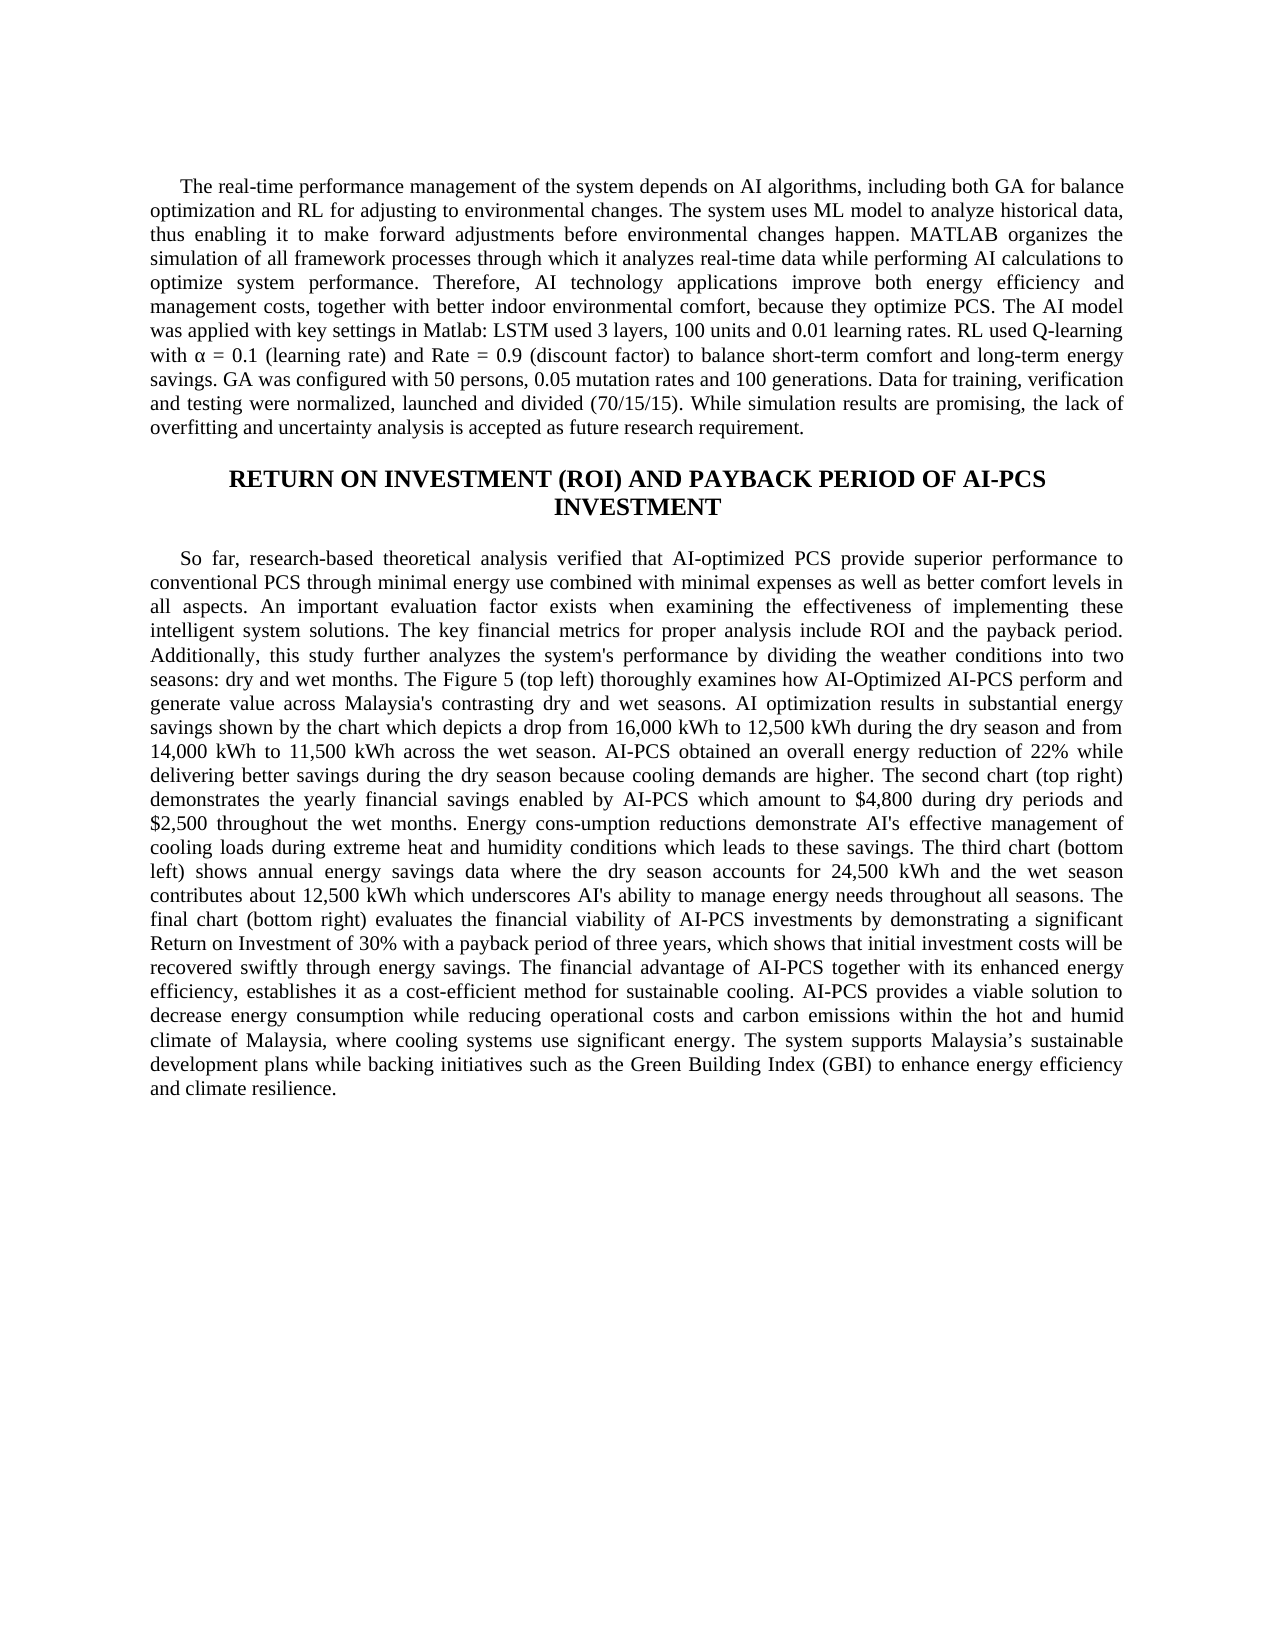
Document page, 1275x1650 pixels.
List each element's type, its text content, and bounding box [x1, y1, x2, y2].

text The real-time performance management of the system depends on AI algorithms, including both GA for balance optimization and RL for adjusting to environmental changes. The system uses ML model to analyze historical data, thus enabling it to make forward adjustments before environmental changes happen. MATLAB organizes the simulation of all framework processes through which it analyzes real-time data while performing AI calculations to optimize system performance. Therefore, AI technology applications improve both energy efficiency and management costs, together with better indoor environmental comfort, because they optimize PCS. The AI model was applied with key settings in Matlab: LSTM used 3 layers, 100 units and 0.01 learning rates. RL used Q-learning with α = 0.1 (learning rate) and Rate = 0.9 (discount factor) to balance short-term comfort and long-term energy savings. GA was configured with 50 persons, 0.05 mutation rates and 100 generations. Data for training, verification and testing were normalized, launched and divided (70/15/15). While simulation results are promising, the lack of overfitting and uncertainty analysis is accepted as future research requirement. [150, 174, 1125, 439]
text So far, research-based theoretical analysis verified that AI-optimized PCS provide superior performance to conventional PCS through minimal energy use combined with minimal expenses as well as better comfort levels in all aspects. An important evaluation factor exists when examining the effectiveness of implementing these intelligent system solutions. The key financial metrics for proper analysis include ROI and the payback period. Additionally, this study further analyzes the system's performance by dividing the weather conditions into two seasons: dry and wet months. The Figure 5 (top left) thoroughly examines how AI-Optimized AI-PCS perform and generate value across Malaysia's contrasting dry and wet seasons. AI optimization results in substantial energy savings shown by the chart which depicts a drop from 16,000 kWh to 12,500 kWh during the dry season and from 14,000 kWh to 11,500 kWh across the wet season. AI-PCS obtained an overall energy reduction of 22% while delivering better savings during the dry season because cooling demands are higher. The second chart (top right) demonstrates the yearly financial savings enabled by AI-PCS which amount to $4,800 during dry periods and $2,500 throughout the wet months. Energy cons-umption reductions demonstrate AI's effective management of cooling loads during extreme heat and humidity conditions which leads to these savings. The third chart (bottom left) shows annual energy savings data where the dry season accounts for 24,500 kWh and the wet season contributes about 12,500 kWh which underscores AI's ability to manage energy needs throughout all seasons. The final chart (bottom right) evaluates the financial viability of AI-PCS investments by demonstrating a significant Return on Investment of 30% with a payback period of three years, which shows that initial investment costs will be recovered swiftly through energy savings. The financial advantage of AI-PCS together with its enhanced energy efficiency, establishes it as a cost-efficient method for sustainable cooling. AI-PCS provides a viable solution to decrease energy consumption while reducing operational costs and carbon emissions within the hot and humid climate of Malaysia, where cooling systems use significant energy. The system supports Malaysia’s sustainable development plans while backing initiatives such as the Green Building Index (GBI) to enhance energy efficiency and climate resilience. [150, 546, 1125, 1100]
subtitle RETURN ON INVESTMENT (ROI) AND PAYBACK PERIOD OF AI-PCS INVESTMENT [150, 464, 1125, 521]
